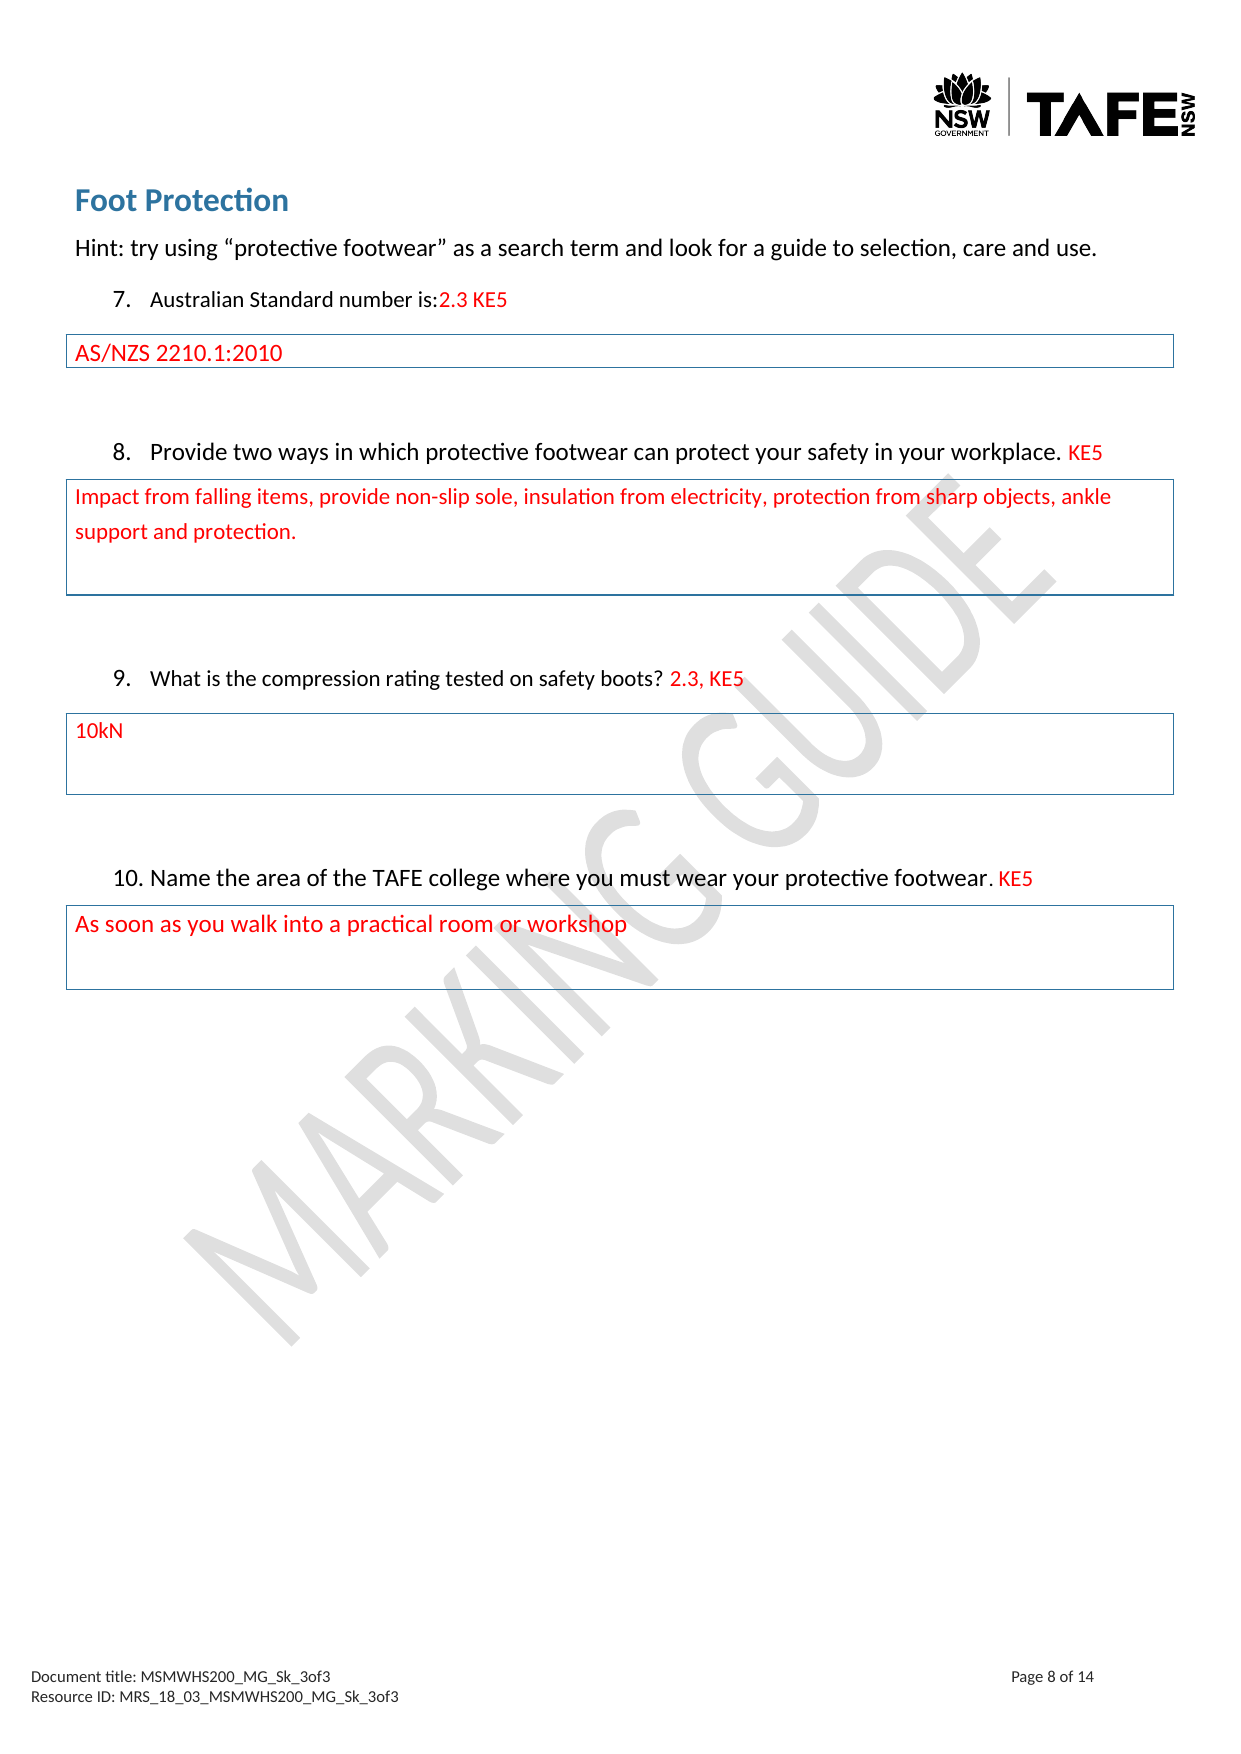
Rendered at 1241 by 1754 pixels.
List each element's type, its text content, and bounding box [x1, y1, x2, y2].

text 10kN [67, 714, 1173, 744]
text AS/NZS 2210.1:2010 [67, 335, 1173, 367]
list Provide two ways in which protective footwear can protect your safety in your workplace. KE5 [112, 436, 1165, 466]
text As soon as you walk into a practical room or workshop [67, 906, 1173, 939]
text Impact from falling items, provide non-slip sole, insulation from electricity, protection from sharp objects, ankle support and protection. [67, 480, 1173, 545]
list Australian Standard number is:2.3 KE5 [112, 283, 1165, 313]
list What is the compression rating tested on safety boots? 2.3, KE5 [112, 663, 1165, 693]
list Name the area of the TAFE college where you must wear your protective footwear. KE5 [112, 862, 1165, 892]
subtitle Foot Protection [75, 179, 1165, 220]
picture [933, 71, 1195, 137]
text Hint: try using “protective footwear” as a search term and look for a guide to selection, care and use. [75, 232, 1165, 263]
